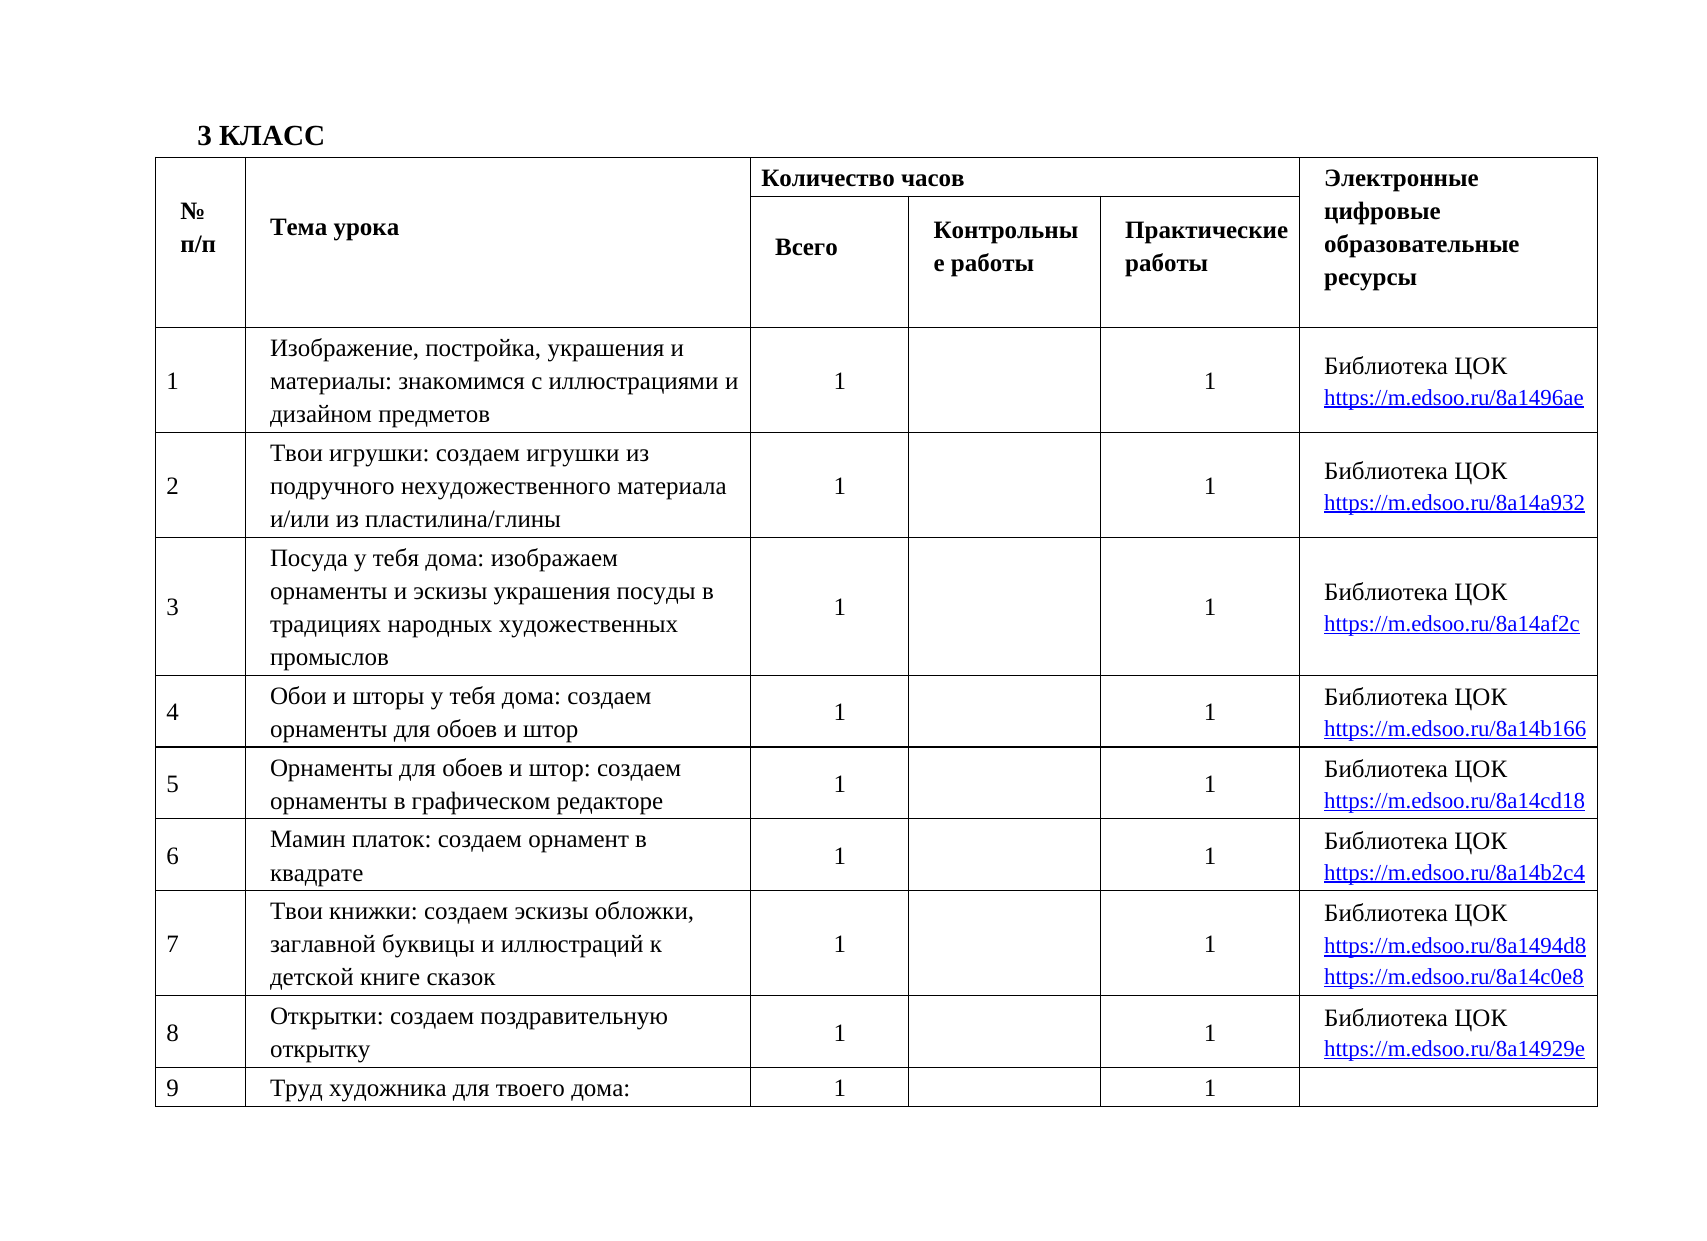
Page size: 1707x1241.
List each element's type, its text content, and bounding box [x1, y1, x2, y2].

table_cell 1 [751, 538, 908, 674]
table_cell 1 [1101, 538, 1299, 674]
table_cell 1 [751, 676, 908, 746]
table_cell Контрольные работы [909, 197, 1100, 327]
table_cell Библиотека ЦОК https://m.edsoo.ru/8a14cd18 [1300, 748, 1597, 818]
table_cell [909, 433, 1100, 537]
table_cell 5 [156, 748, 245, 818]
table_cell 1 [751, 328, 908, 432]
table_cell Твои игрушки: создаем игрушки из подручного нехудожественного материала и/или из пластилина/глины [246, 433, 750, 537]
table_cell [1300, 1068, 1597, 1106]
table_cell 1 [751, 1068, 908, 1106]
table_cell 1 [1101, 328, 1299, 432]
table_cell 1 [751, 433, 908, 537]
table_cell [246, 1068, 750, 1106]
table_cell Изображение, постройка, украшения и материалы: знакомимся с иллюстрациями и дизайном предметов [246, 328, 750, 432]
table_cell 7 [156, 891, 245, 995]
table_cell 2 [156, 433, 245, 537]
table_cell 3 [156, 538, 245, 674]
table_cell 1 [1101, 748, 1299, 818]
table_cell Орнаменты для обоев и штор: создаем орнаменты в графическом редакторе [246, 748, 750, 818]
table_cell Обои и шторы у тебя дома: создаем орнаменты для обоев и штор [246, 676, 750, 746]
table_cell 1 [751, 891, 908, 995]
table_cell Библиотека ЦОК https://m.edsoo.ru/8a1494d8 https://m.edsoo.ru/8a14c0e8 [1300, 891, 1597, 995]
table_cell [909, 1068, 1100, 1106]
table_header Тема урока [246, 158, 750, 327]
table_cell Открытки: создаем поздравительную открытку [246, 996, 750, 1067]
table_cell [909, 891, 1100, 995]
table_cell Твои книжки: создаем эскизы обложки, заглавной буквицы и иллюстраций к детской книге сказок [246, 891, 750, 995]
table_cell 9 [156, 1068, 245, 1106]
table_cell Библиотека ЦОК https://m.edsoo.ru/8a14b2c4 [1300, 819, 1597, 890]
table_cell 1 [751, 996, 908, 1067]
table_cell 8 [156, 996, 245, 1067]
table_header № п/п [156, 158, 245, 327]
table_cell 1 [1101, 433, 1299, 537]
table_cell Всего [751, 197, 908, 327]
table_cell 1 [751, 819, 908, 890]
table_cell [909, 676, 1100, 746]
table_cell Библиотека ЦОК https://m.edsoo.ru/8a14929e [1300, 996, 1597, 1067]
table_cell [909, 819, 1100, 890]
table_cell 1 [1101, 1068, 1299, 1106]
table_cell Мамин платок: создаем орнамент в квадрате [246, 819, 750, 890]
table_cell Посуда у тебя дома: изображаем орнаменты и эскизы украшения посуды в традициях народных художественных промыслов [246, 538, 750, 674]
table_cell Практические работы [1101, 197, 1299, 327]
table_cell Библиотека ЦОК https://m.edsoo.ru/8a14a932 [1300, 433, 1597, 537]
table_cell 1 [1101, 996, 1299, 1067]
table_cell [909, 996, 1100, 1067]
table_cell Библиотека ЦОК https://m.edsoo.ru/8a1496ae [1300, 328, 1597, 432]
table_cell 1 [1101, 819, 1299, 890]
table_cell 1 [751, 748, 908, 818]
text 3 КЛАСС [190, 118, 1618, 152]
table_cell [909, 538, 1100, 674]
table_cell 1 [1101, 676, 1299, 746]
table_header Электронные цифровые образовательные ресурсы [1300, 158, 1597, 327]
table_header Количество часов [751, 158, 1299, 196]
table_cell 4 [156, 676, 245, 746]
table_cell 6 [156, 819, 245, 890]
table_cell [909, 748, 1100, 818]
table_cell [909, 328, 1100, 432]
table_cell Библиотека ЦОК https://m.edsoo.ru/8a14af2c [1300, 538, 1597, 674]
table_cell Библиотека ЦОК https://m.edsoo.ru/8a14b166 [1300, 676, 1597, 746]
table_cell 1 [156, 328, 245, 432]
table_cell 1 [1101, 891, 1299, 995]
